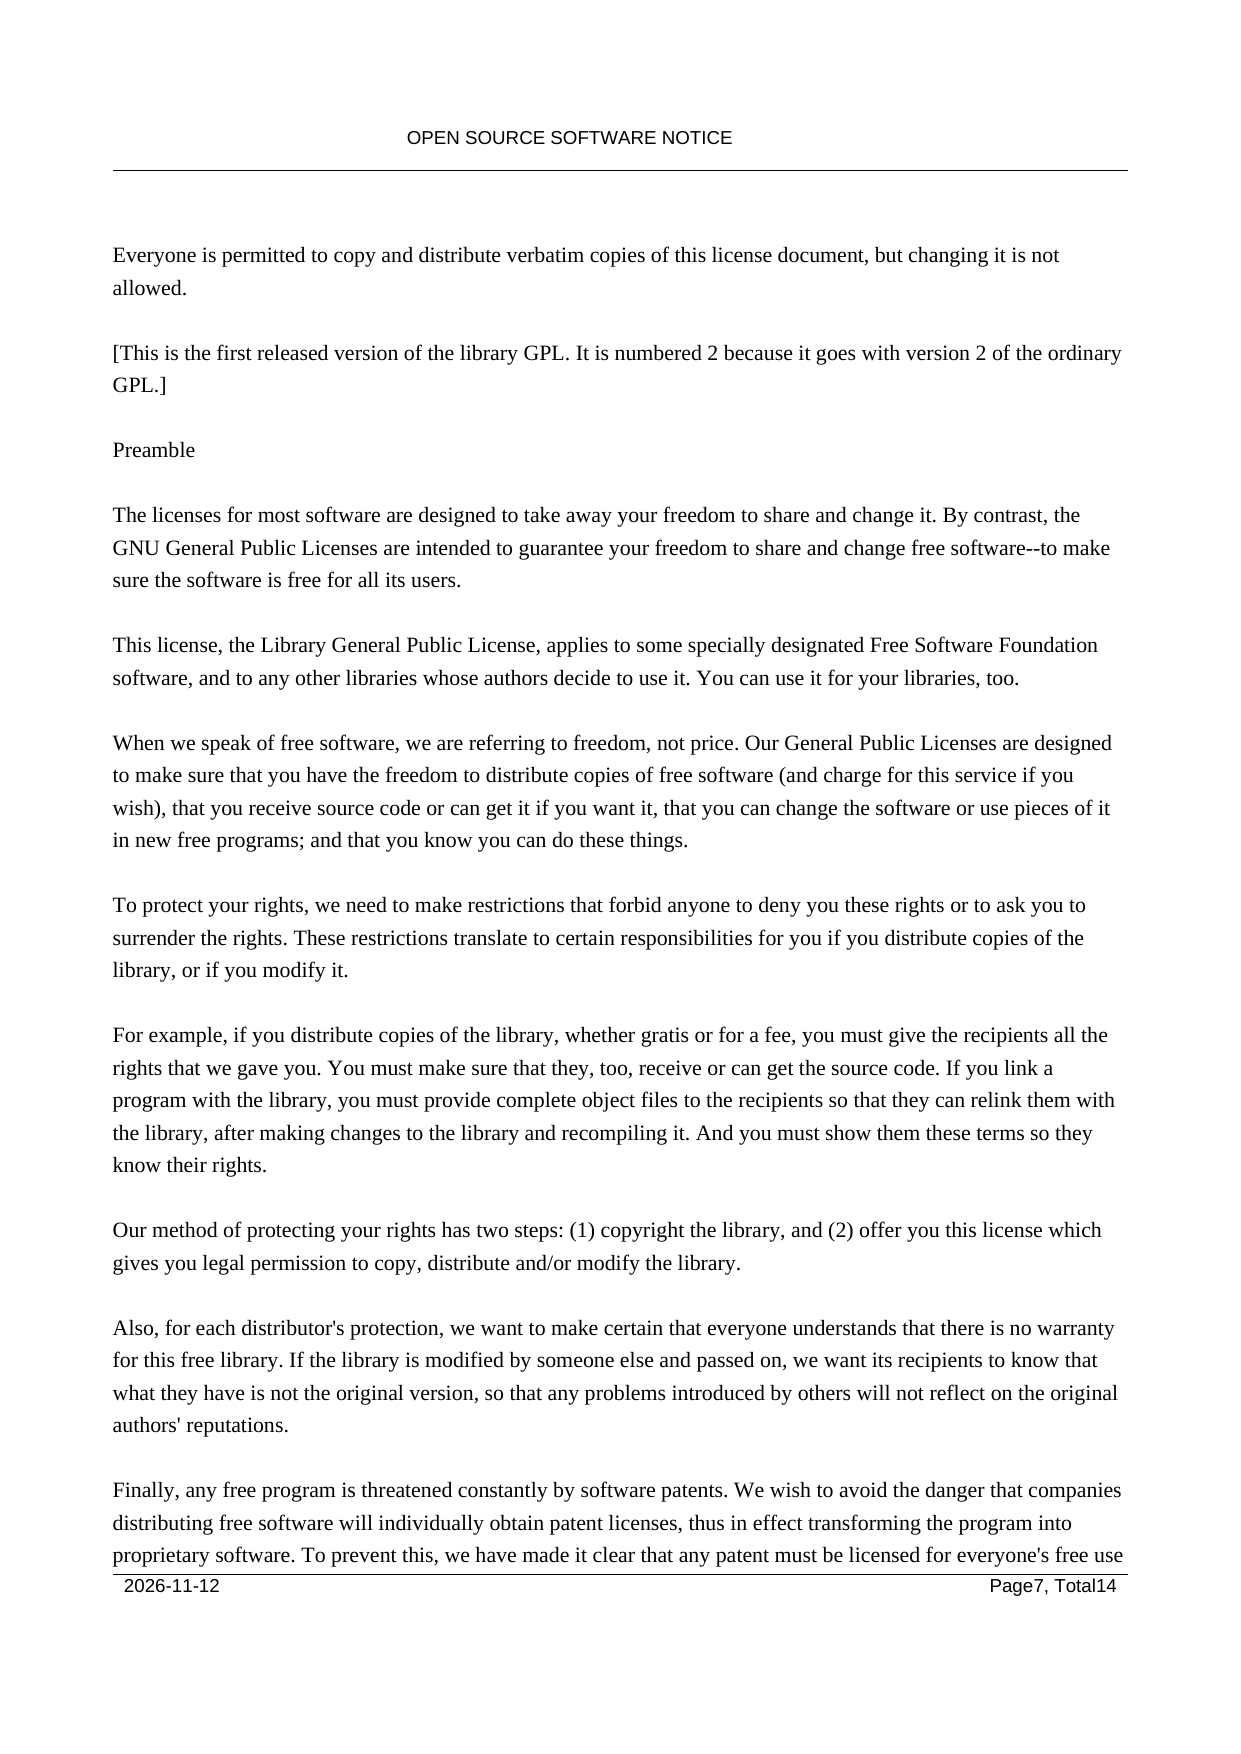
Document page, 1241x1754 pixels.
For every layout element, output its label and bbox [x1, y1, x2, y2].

text [112, 206, 1128, 1571]
